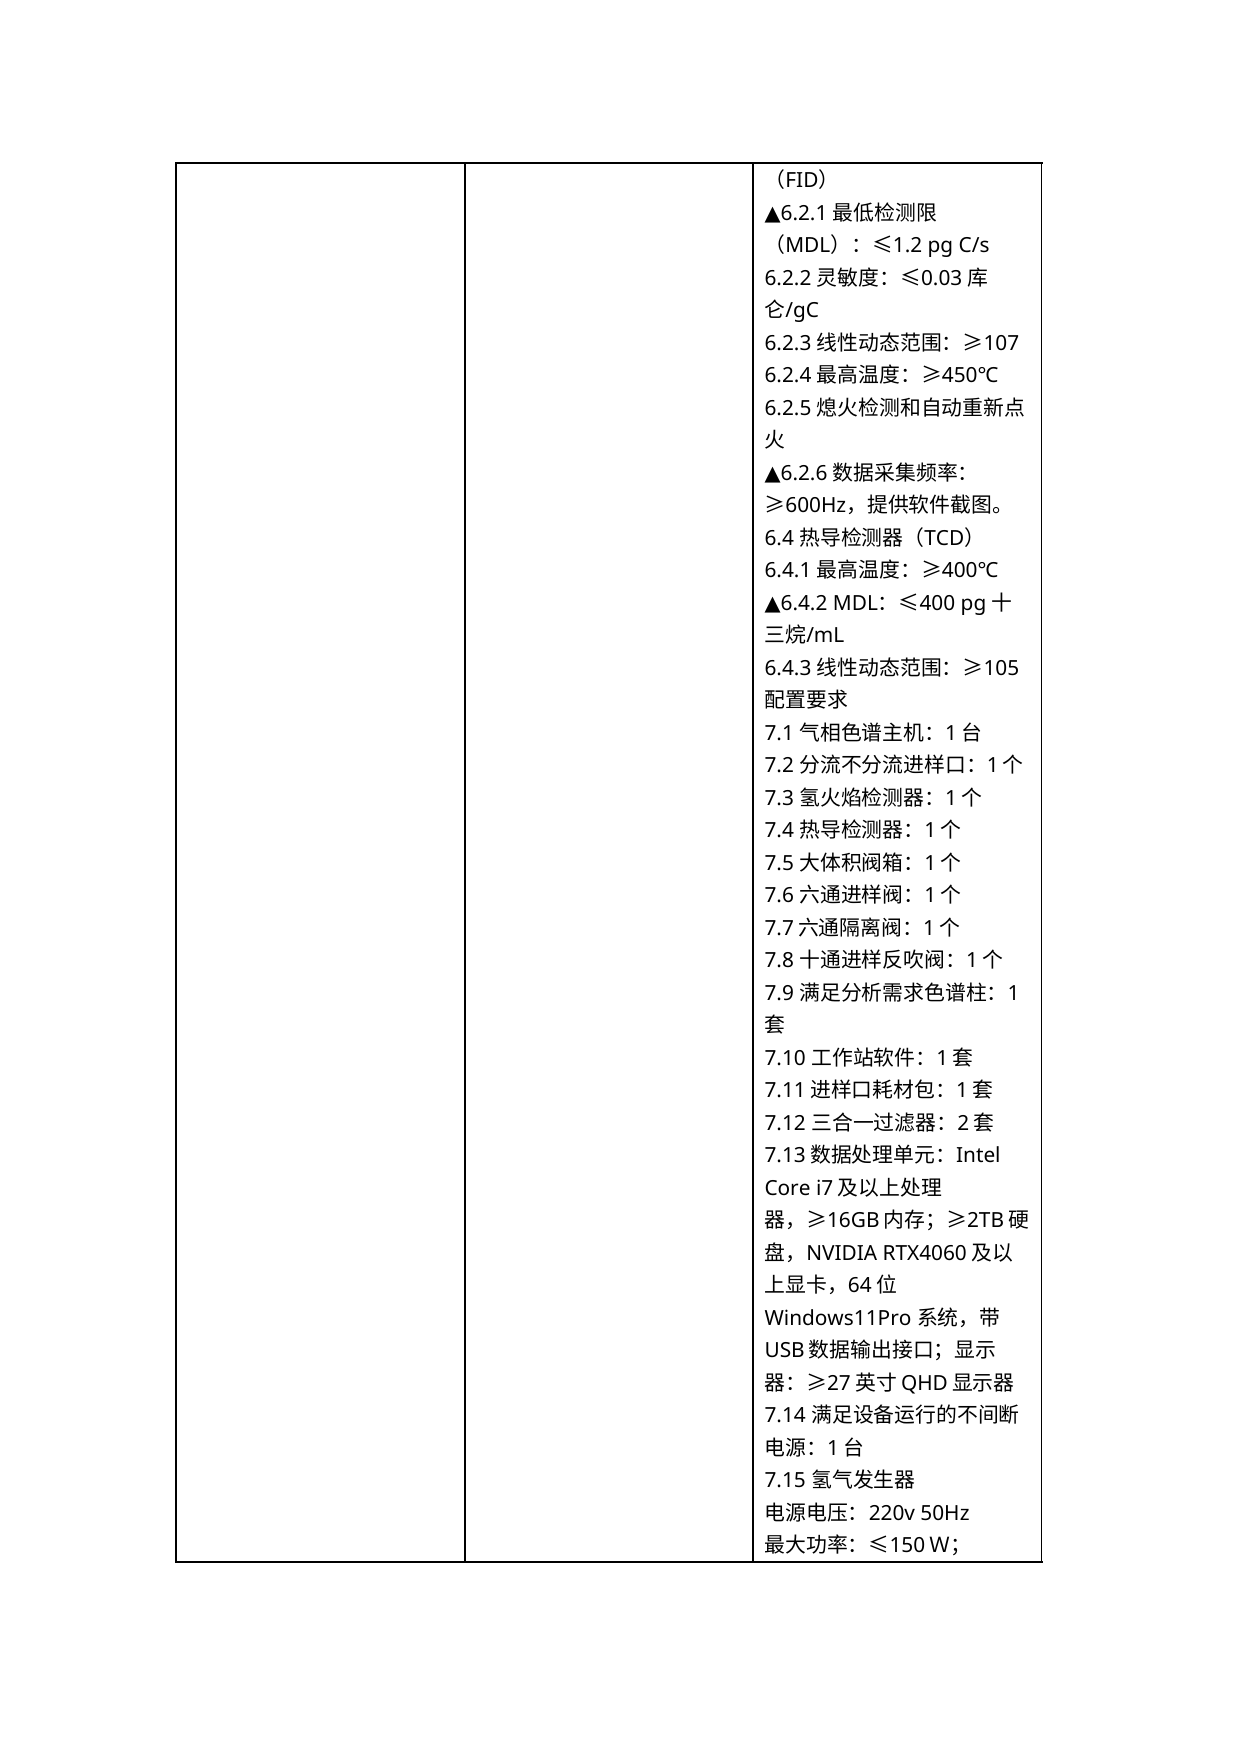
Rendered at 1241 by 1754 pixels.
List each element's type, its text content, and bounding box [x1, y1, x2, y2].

table_cell [466, 164, 752, 1561]
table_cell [754, 164, 1041, 1561]
table_cell 1 [177, 164, 464, 1561]
